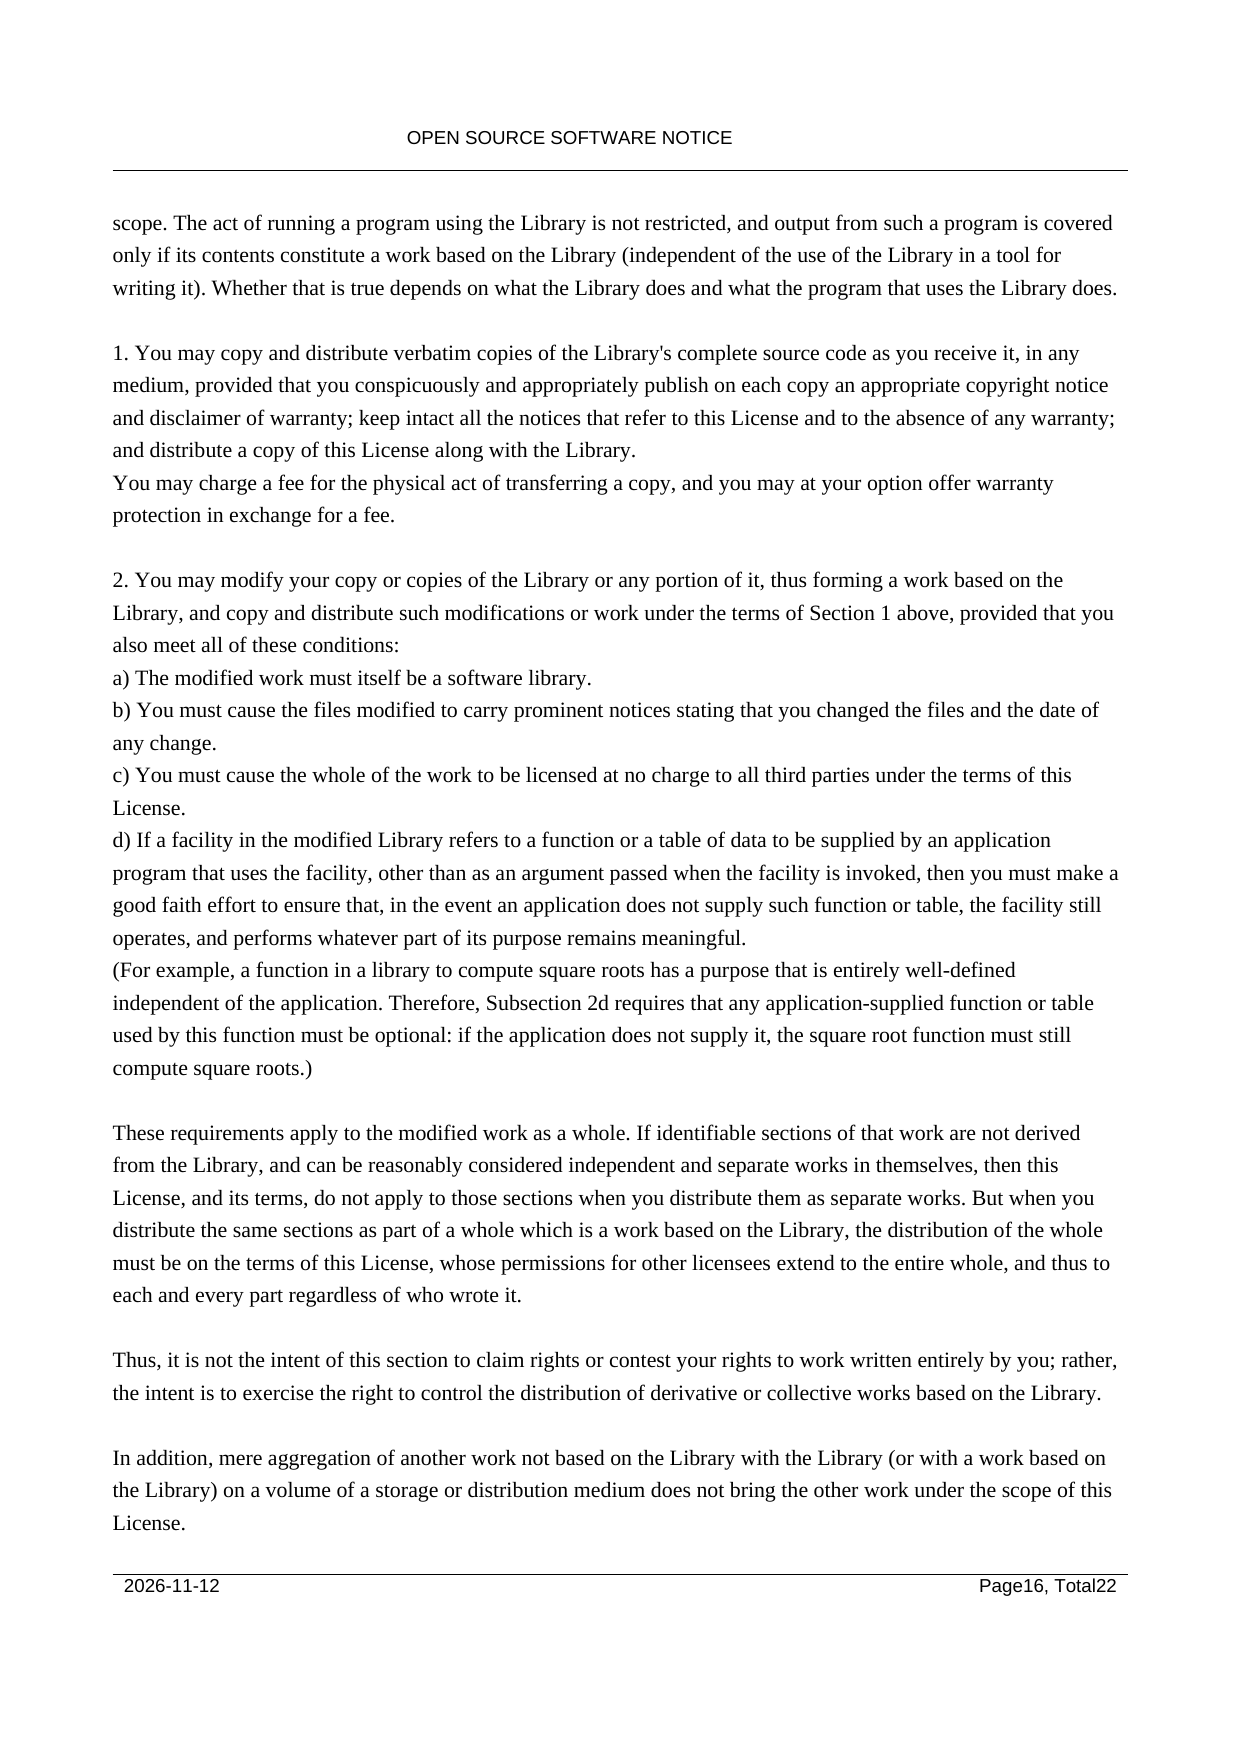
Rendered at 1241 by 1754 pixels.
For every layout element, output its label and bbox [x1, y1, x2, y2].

text [112, 206, 1128, 1539]
